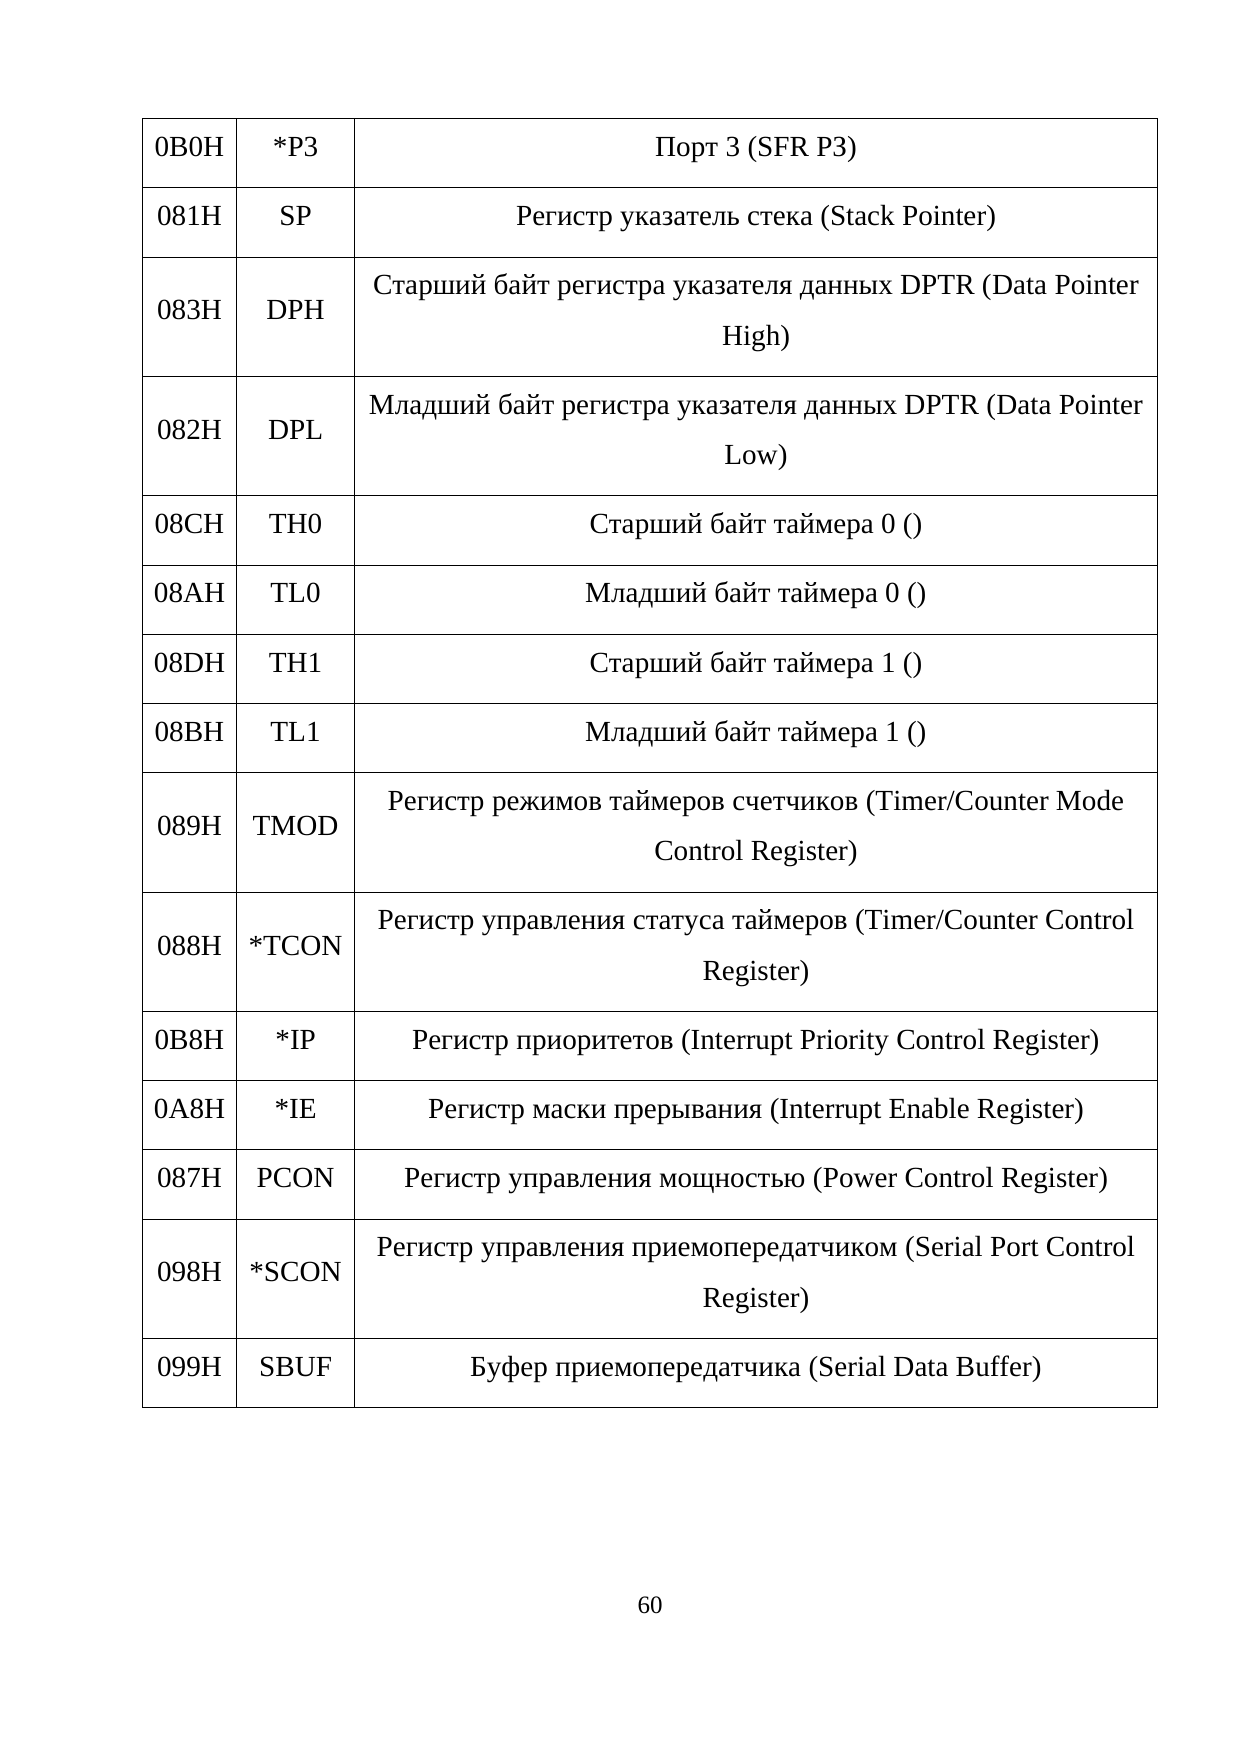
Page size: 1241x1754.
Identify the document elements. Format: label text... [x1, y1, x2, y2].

table_cell *TCON [237, 893, 354, 1011]
table_cell 0A8H [143, 1081, 236, 1149]
table_cell SBUF [237, 1339, 354, 1407]
table_cell Регистр режимов таймеров счетчиков (Timer/Counter Mode Control Register) [355, 773, 1157, 892]
table_cell Старший байт таймера 1 () [355, 635, 1157, 703]
table_cell 08AH [143, 566, 236, 634]
table_cell PCON [237, 1150, 354, 1218]
table_cell 083H [143, 258, 236, 376]
table_cell 087H [143, 1150, 236, 1218]
table_cell 0B0H [143, 119, 236, 187]
table_cell Младший байт таймера 1 () [355, 704, 1157, 772]
table_cell TH0 [237, 496, 354, 564]
table_cell Старший байт таймера 0 () [355, 496, 1157, 564]
table_cell 088H [143, 893, 236, 1011]
table_cell Порт 3 (SFR РЗ) [355, 119, 1157, 187]
table_cell 082H [143, 377, 236, 495]
table_cell TH1 [237, 635, 354, 703]
table_cell Регистр маски прерывания (Interrupt Enable Register) [355, 1081, 1157, 1149]
table_cell Регистр управления статуса таймеров (Timer/Counter Control Register) [355, 893, 1157, 1011]
table_cell 089H [143, 773, 236, 892]
table_cell DPH [237, 258, 354, 376]
table_cell 098H [143, 1220, 236, 1338]
table_cell Регистр приоритетов (Interrupt Priority Control Register) [355, 1012, 1157, 1080]
table_cell TL1 [237, 704, 354, 772]
table_cell *IP [237, 1012, 354, 1080]
table_cell 08DH [143, 635, 236, 703]
table_cell *SCON [237, 1220, 354, 1338]
table_cell 081H [143, 188, 236, 256]
table_cell 08BH [143, 704, 236, 772]
table_cell 099H [143, 1339, 236, 1407]
table_cell *IE [237, 1081, 354, 1149]
table_cell Младший байт регистра указателя данных DPTR (Data Pointer Low) [355, 377, 1157, 495]
table_cell Буфер приемопередатчика (Serial Data Buffer) [355, 1339, 1157, 1407]
table_cell 08CH [143, 496, 236, 564]
table_cell *P3 [237, 119, 354, 187]
table_cell Регистр управления мощностью (Power Control Register) [355, 1150, 1157, 1218]
table_cell TL0 [237, 566, 354, 634]
table_cell Регистр управления приемопередатчиком (Serial Port Control Register) [355, 1220, 1157, 1338]
table_cell Старший байт регистра указателя данных DPTR (Data Pointer High) [355, 258, 1157, 376]
table_cell DPL [237, 377, 354, 495]
table_cell TMOD [237, 773, 354, 892]
table_cell Младший байт таймера 0 () [355, 566, 1157, 634]
table_cell SP [237, 188, 354, 256]
table_cell 0B8H [143, 1012, 236, 1080]
table_cell Регистр указатель стека (Stack Pointer) [355, 188, 1157, 256]
